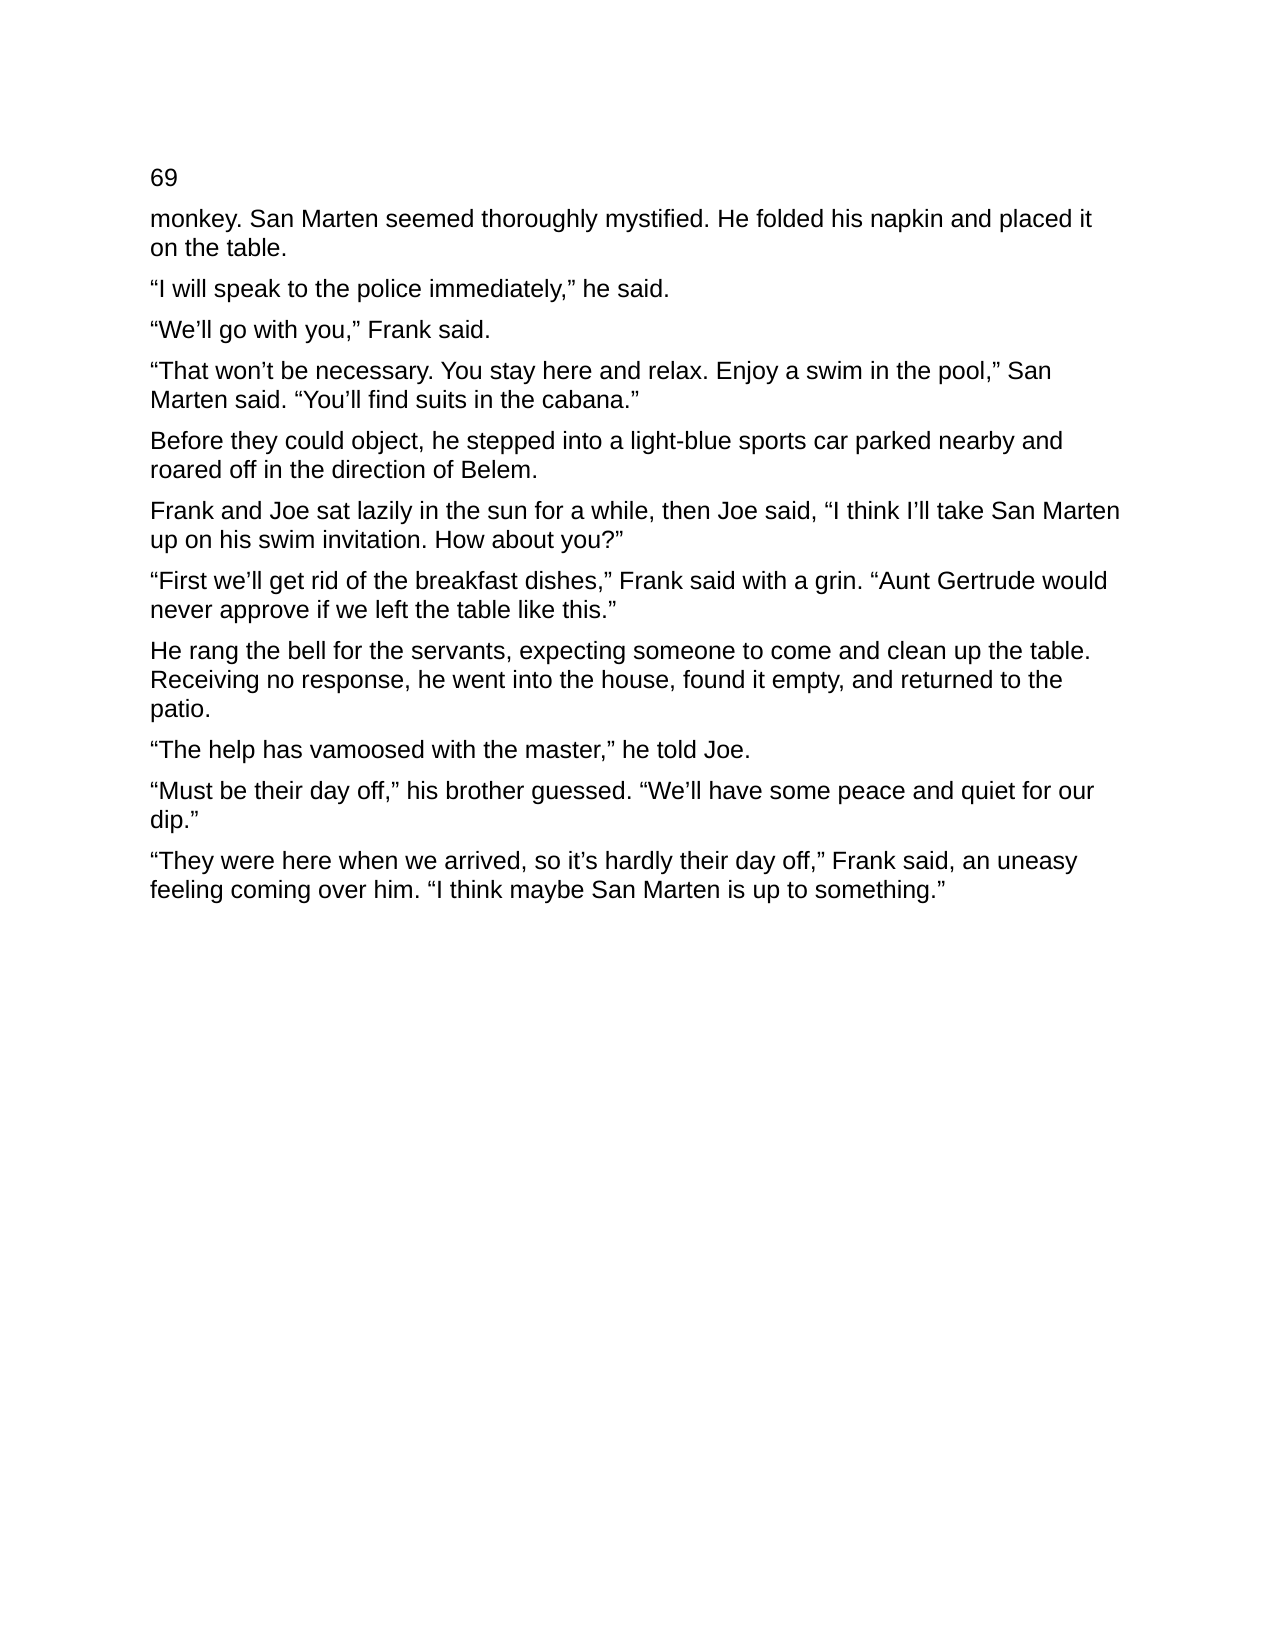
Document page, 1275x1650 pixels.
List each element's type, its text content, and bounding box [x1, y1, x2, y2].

text He rang the bell for the servants, expecting someone to come and clean up the table. Receiving no response, he went into the house, found it empty, and returned to the patio. [150, 636, 1125, 722]
text “First we’ll get rid of the breakfast dishes,” Frank said with a grin. “Aunt Gertrude would never approve if we left the table like this.” [150, 566, 1125, 624]
text “They were here when we arrived, so it’s hardly their day off,” Frank said, an uneasy feeling coming over him. “I think maybe San Marten is up to something.” [150, 846, 1125, 904]
text Before they could object, he stepped into a light-blue sports car parked nearby and roared off in the direction of Belem. [150, 426, 1125, 484]
text Frank and Joe sat lazily in the sun for a while, then Joe said, “I think I’ll take San Marten up on his swim invitation. How about you?” [150, 496, 1125, 554]
text “We’ll go with you,” Frank said. [150, 315, 1125, 344]
text “The help has vamoosed with the master,” he told Joe. [150, 735, 1125, 764]
text 69 [150, 162, 1125, 191]
text “That won’t be necessary. You stay here and relax. Enjoy a swim in the pool,” San Marten said. “You’ll find suits in the cabana.” [150, 356, 1125, 414]
text “I will speak to the police immediately,” he said. [150, 274, 1125, 302]
text monkey. San Marten seemed thoroughly mystified. He folded his napkin and placed it on the table. [150, 204, 1125, 261]
text “Must be their day off,” his brother guessed. “We’ll have some peace and quiet for our dip.” [150, 776, 1125, 834]
